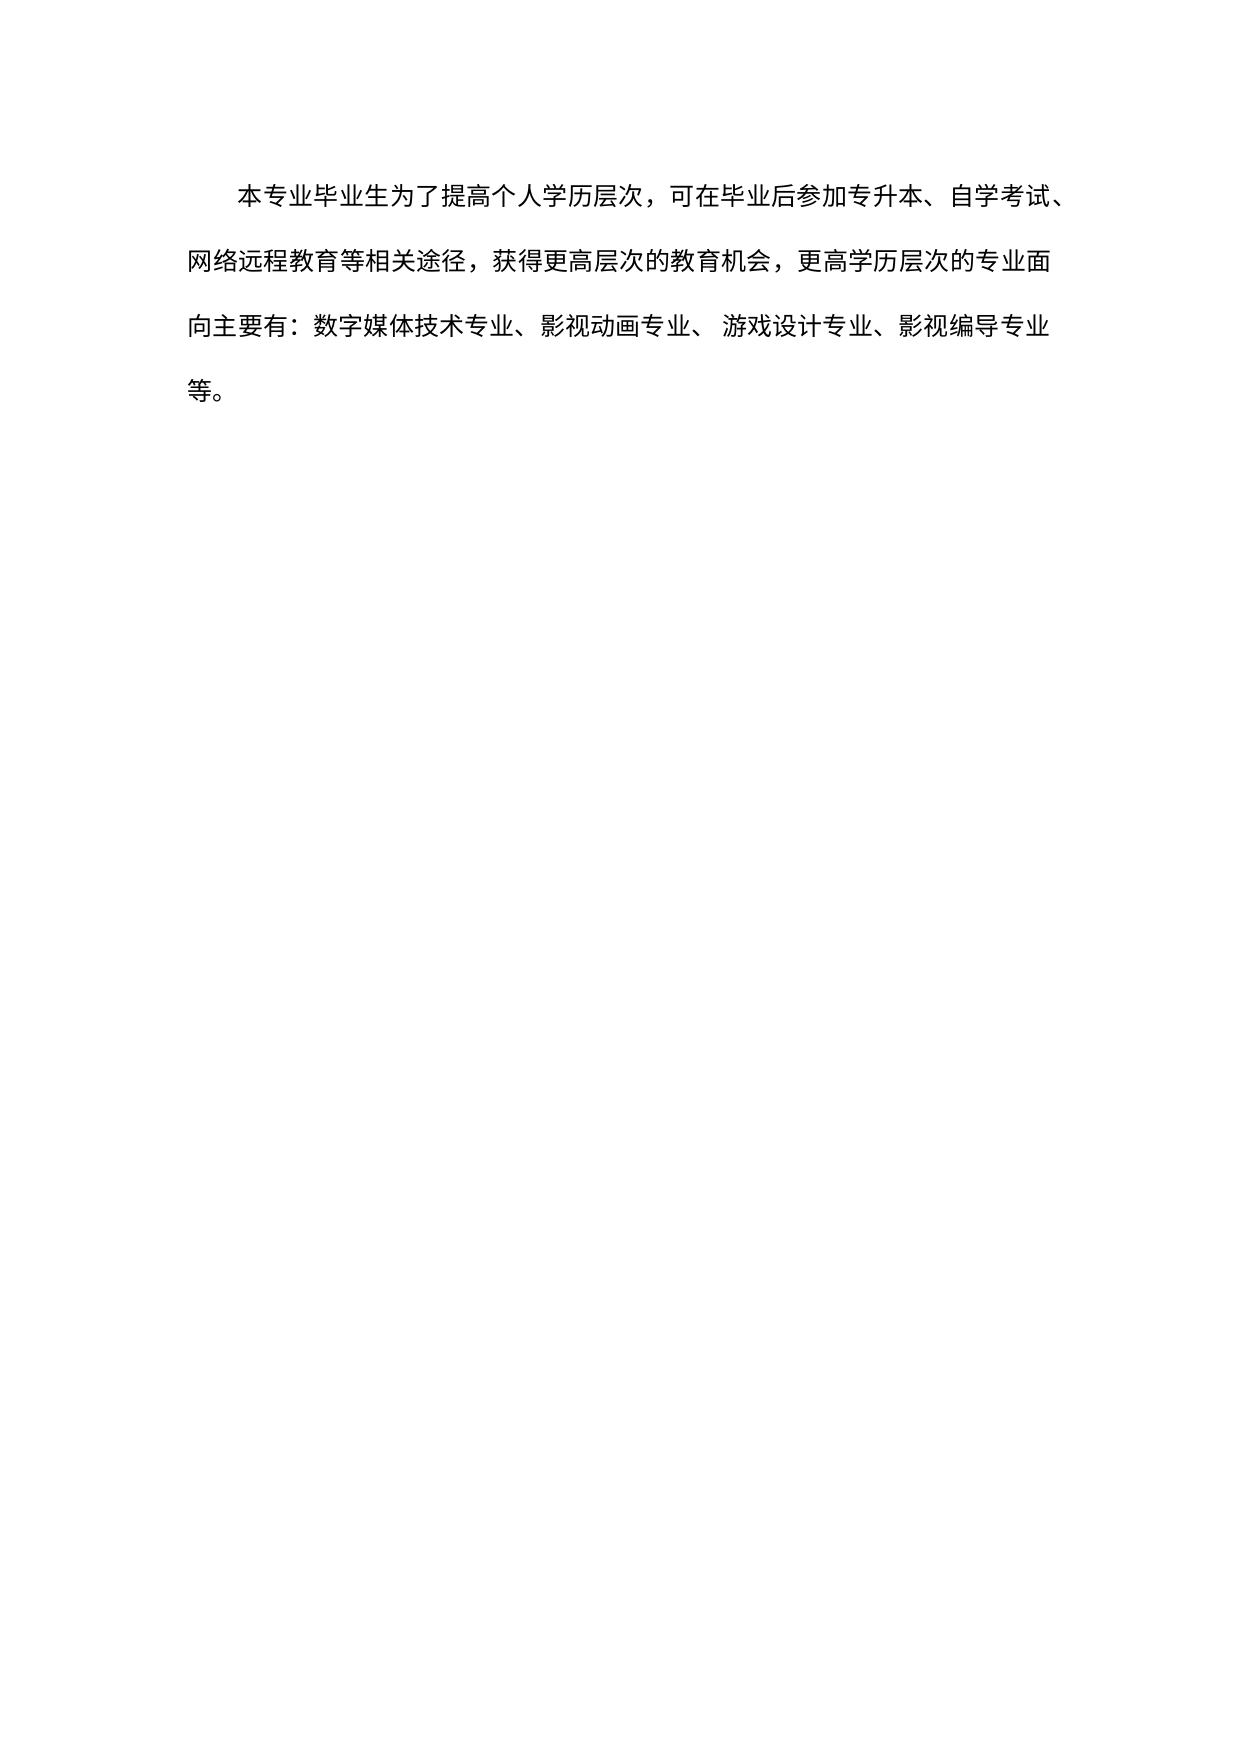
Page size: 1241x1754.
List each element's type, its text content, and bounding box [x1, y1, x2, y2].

text 本专业毕业生为了提高个人学历层次，可在毕业后参加专升本、自学考试、网络远程教育等相关途径，获得更高层次的教育机会，更高学历层次的专业面向主要有：数字媒体技术专业、影视动画专业、 游戏设计专业、影视编导专业等。 [187, 162, 1053, 422]
